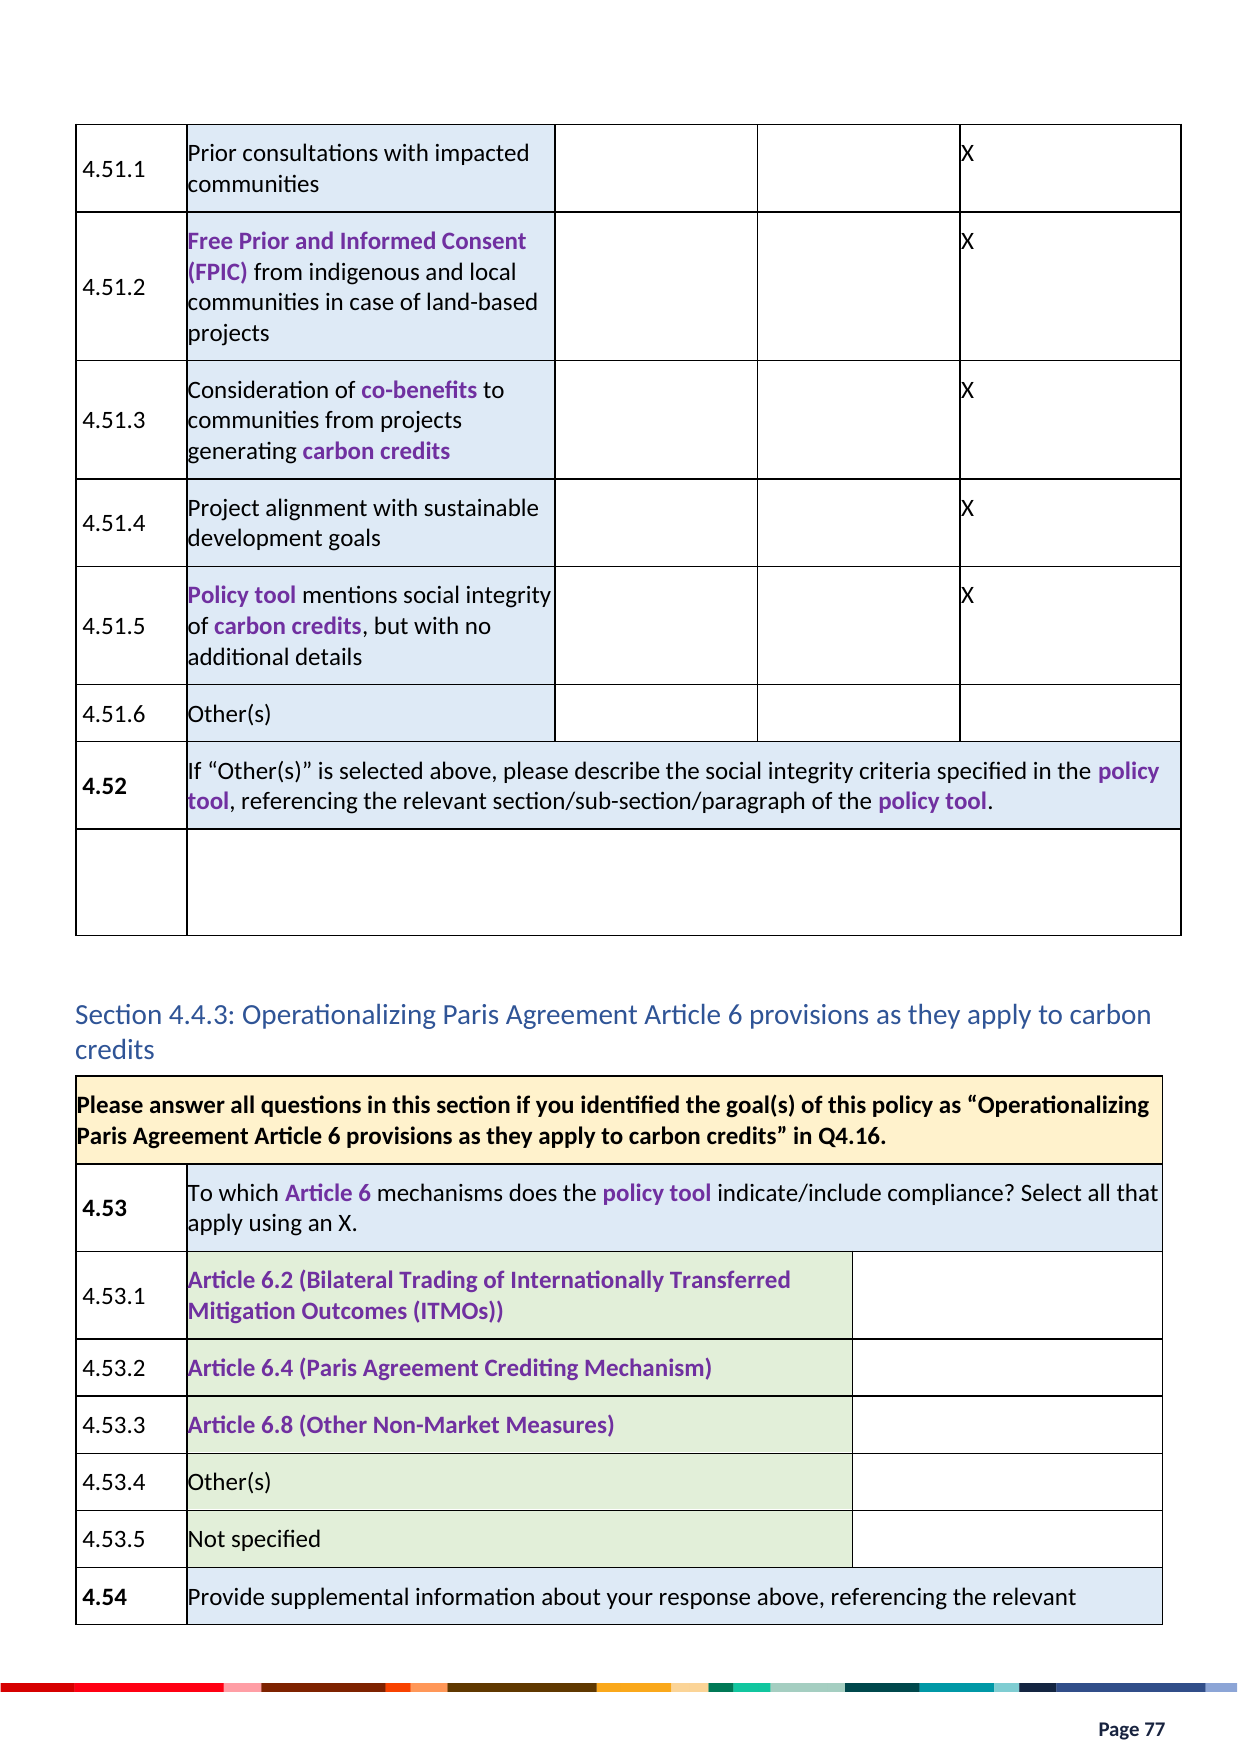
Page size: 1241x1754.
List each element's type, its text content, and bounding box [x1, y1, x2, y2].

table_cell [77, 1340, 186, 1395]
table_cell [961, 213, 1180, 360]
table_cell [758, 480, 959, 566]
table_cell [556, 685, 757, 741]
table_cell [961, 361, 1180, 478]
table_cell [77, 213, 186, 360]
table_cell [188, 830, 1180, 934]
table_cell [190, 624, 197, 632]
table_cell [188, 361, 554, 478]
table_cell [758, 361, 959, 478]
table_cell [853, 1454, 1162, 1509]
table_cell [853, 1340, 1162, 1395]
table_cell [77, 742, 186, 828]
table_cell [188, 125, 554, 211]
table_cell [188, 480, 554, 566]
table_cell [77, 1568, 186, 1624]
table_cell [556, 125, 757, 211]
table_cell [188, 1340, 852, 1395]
picture [0, 1683, 1236, 1692]
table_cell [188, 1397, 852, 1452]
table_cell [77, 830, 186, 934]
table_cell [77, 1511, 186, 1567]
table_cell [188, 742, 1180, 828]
subtitle Section 4.4.3: Operationalizing Paris Agreement Article 6 provisions as they apply to carbon credits [75, 996, 1165, 1067]
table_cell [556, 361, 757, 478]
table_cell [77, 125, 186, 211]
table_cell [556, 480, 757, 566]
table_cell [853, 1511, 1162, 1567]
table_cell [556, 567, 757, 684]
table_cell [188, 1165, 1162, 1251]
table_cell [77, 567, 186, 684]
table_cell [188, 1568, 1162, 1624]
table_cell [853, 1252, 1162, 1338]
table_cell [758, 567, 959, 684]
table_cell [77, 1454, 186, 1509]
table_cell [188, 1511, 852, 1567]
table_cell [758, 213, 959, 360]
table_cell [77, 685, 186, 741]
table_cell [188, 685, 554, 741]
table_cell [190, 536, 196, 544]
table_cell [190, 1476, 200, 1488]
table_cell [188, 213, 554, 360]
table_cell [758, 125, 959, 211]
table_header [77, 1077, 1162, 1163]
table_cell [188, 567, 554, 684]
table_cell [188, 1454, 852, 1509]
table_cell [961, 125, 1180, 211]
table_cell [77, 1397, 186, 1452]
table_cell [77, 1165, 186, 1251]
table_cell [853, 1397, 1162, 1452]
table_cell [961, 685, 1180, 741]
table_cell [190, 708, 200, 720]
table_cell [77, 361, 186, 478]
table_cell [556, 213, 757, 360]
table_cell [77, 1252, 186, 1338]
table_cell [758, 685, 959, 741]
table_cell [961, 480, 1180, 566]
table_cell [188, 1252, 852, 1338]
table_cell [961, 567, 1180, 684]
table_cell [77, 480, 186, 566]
